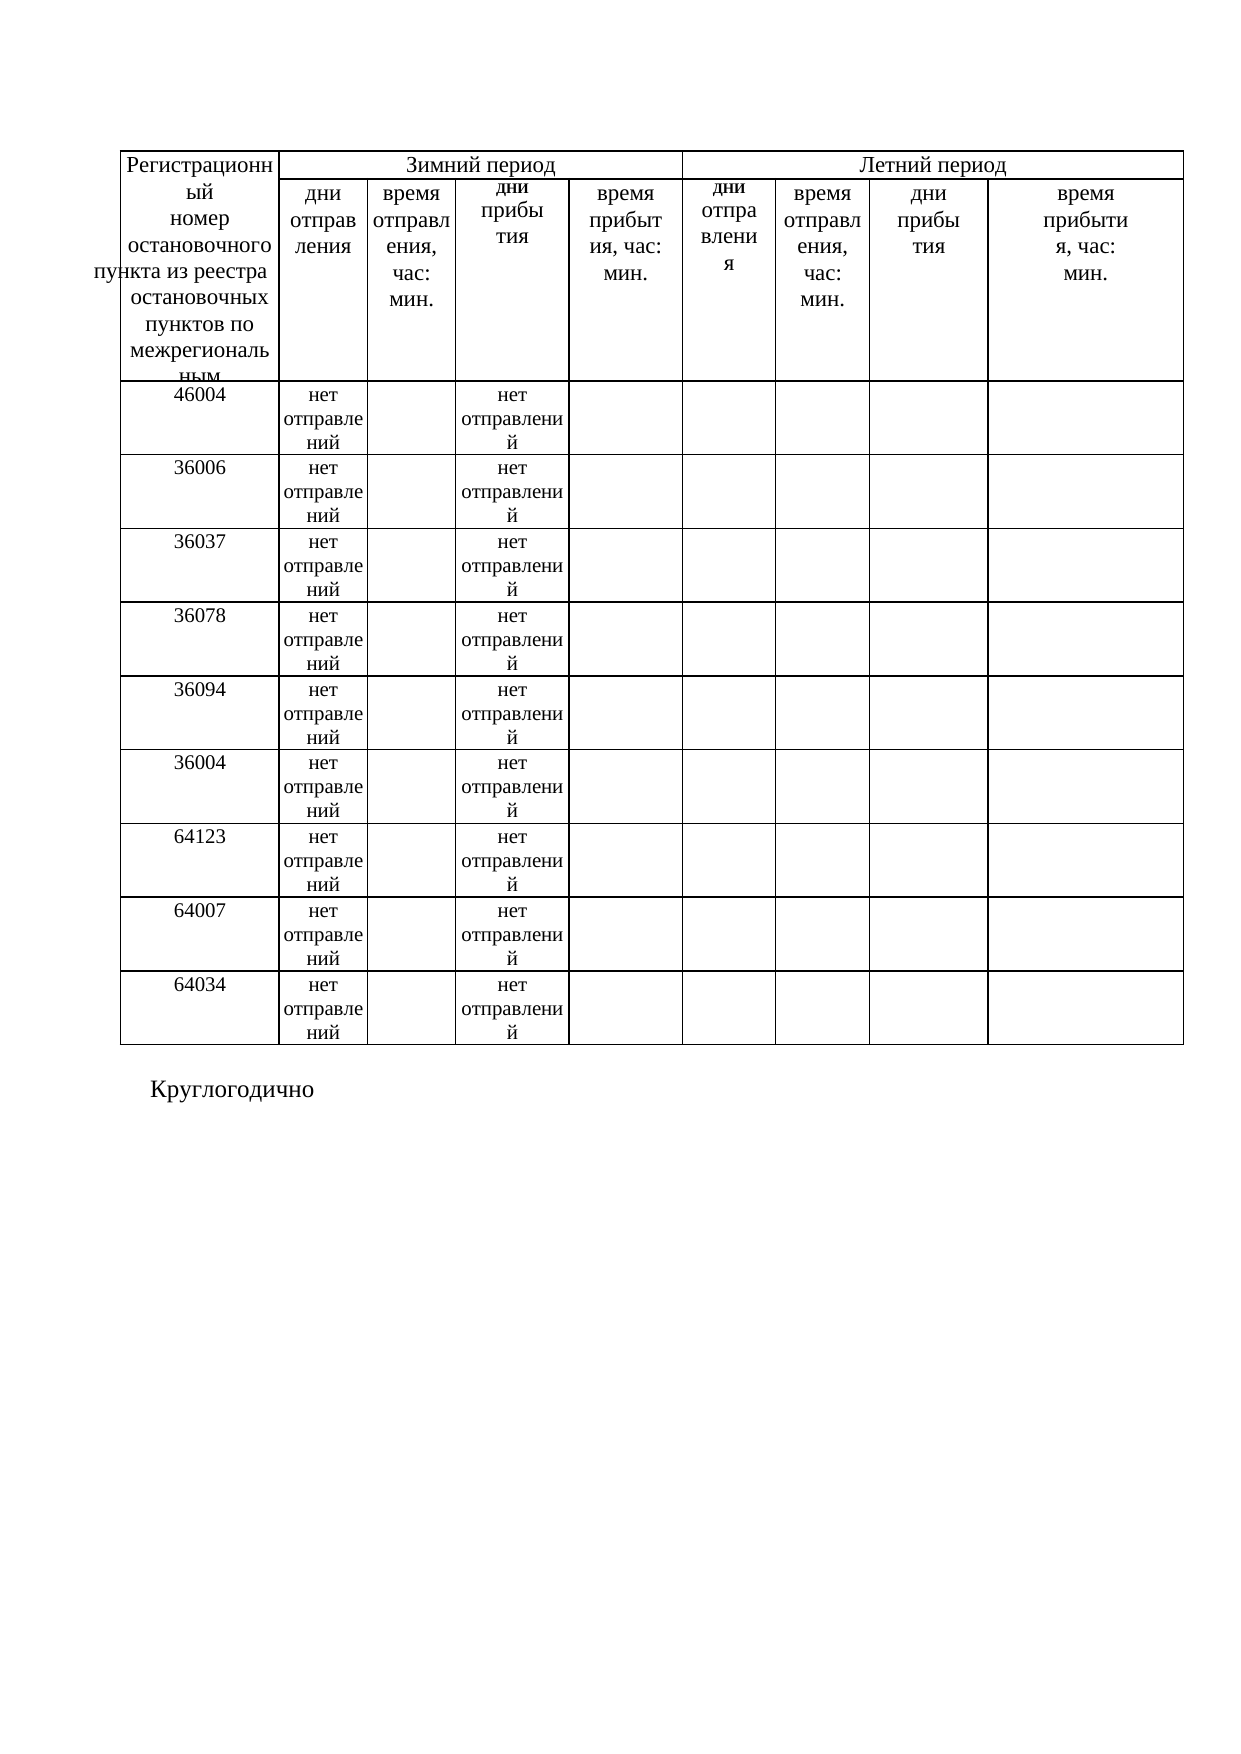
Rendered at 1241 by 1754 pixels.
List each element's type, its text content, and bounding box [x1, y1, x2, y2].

table_cell [368, 972, 455, 1044]
table_cell [570, 898, 682, 970]
table_cell 36006 [121, 455, 278, 527]
table_cell [870, 750, 987, 822]
table_cell нет отправлений [280, 529, 367, 601]
table_cell [870, 677, 987, 749]
table_cell [683, 677, 775, 749]
table_cell время отправл ения, час: мин. [776, 180, 869, 380]
table_cell [870, 603, 987, 675]
table_cell нет отправлений [280, 898, 367, 970]
table_cell [368, 750, 455, 822]
table_cell [570, 455, 682, 527]
table_cell [368, 677, 455, 749]
table_cell нет отправлений [456, 898, 568, 970]
table_cell [570, 677, 682, 749]
table_cell [683, 382, 775, 454]
table_cell 64123 [121, 824, 278, 896]
table_cell [776, 603, 869, 675]
table_cell время отправл ения, час: мин. [368, 180, 455, 380]
table_cell [776, 455, 869, 527]
table_cell [570, 750, 682, 822]
table_cell нет отправлений [456, 455, 568, 527]
table_cell время прибыт ия, час: мин. [570, 180, 682, 380]
table_cell ДНИ отпра влени я [683, 180, 775, 380]
table_cell время прибыти я, час: мин. [989, 180, 1183, 380]
table_cell [870, 382, 987, 454]
table_cell ДНИ прибы тия [456, 180, 568, 380]
table_header Летний период [683, 152, 1183, 178]
table_cell нет отправлений [456, 603, 568, 675]
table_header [121, 152, 278, 380]
table_cell [683, 824, 775, 896]
table_cell нет отправлений [280, 677, 367, 749]
table_cell нет отправлений [280, 603, 367, 675]
table_cell [368, 529, 455, 601]
table_cell 36037 [121, 529, 278, 601]
table_cell [989, 824, 1183, 896]
table_cell [870, 455, 987, 527]
table_cell нет отправлений [280, 824, 367, 896]
table_cell 46004 [121, 382, 278, 454]
table_cell [683, 972, 775, 1044]
table_cell дни прибы тия [870, 180, 987, 380]
table_cell [683, 750, 775, 822]
table_cell [570, 529, 682, 601]
table_cell [776, 677, 869, 749]
table_cell [989, 529, 1183, 601]
table_cell [989, 750, 1183, 822]
table_cell [368, 603, 455, 675]
table_cell нет отправлений [456, 824, 568, 896]
table_cell [989, 677, 1183, 749]
table_cell [683, 529, 775, 601]
table_cell нет отправлений [456, 529, 568, 601]
table_cell [368, 824, 455, 896]
table_cell [989, 455, 1183, 527]
table_cell [776, 529, 869, 601]
table_cell нет отправлений [280, 972, 367, 1044]
table_cell [776, 972, 869, 1044]
table_cell 36094 [121, 677, 278, 749]
table_cell дни отправ ления [280, 180, 367, 380]
table_cell [368, 898, 455, 970]
table_cell нет отправлений [456, 382, 568, 454]
table_cell нет отправлений [280, 455, 367, 527]
table_cell [989, 603, 1183, 675]
table_cell нет отправлений [456, 750, 568, 822]
table_cell [989, 382, 1183, 454]
table_cell [683, 603, 775, 675]
table_cell [776, 382, 869, 454]
table_cell 64007 [121, 898, 278, 970]
table_cell [683, 455, 775, 527]
table_cell [776, 898, 869, 970]
table_cell нет отправлений [280, 382, 367, 454]
table_cell нет отправлений [456, 972, 568, 1044]
table_cell [776, 824, 869, 896]
table_cell [870, 529, 987, 601]
table_cell [570, 603, 682, 675]
table_cell нет отправлений [456, 677, 568, 749]
table_cell [368, 382, 455, 454]
table_cell [776, 750, 869, 822]
table_cell [989, 898, 1183, 970]
table_cell [870, 824, 987, 896]
table_cell 36078 [121, 603, 278, 675]
table_cell [570, 382, 682, 454]
table_cell [870, 972, 987, 1044]
text Круглогодично [150, 1074, 1090, 1103]
table_cell 64034 [121, 972, 278, 1044]
table_cell [570, 824, 682, 896]
table_cell [870, 898, 987, 970]
table_cell 36004 [121, 750, 278, 822]
table_header Зимний период [280, 152, 682, 178]
table_cell нет отправлений [280, 750, 367, 822]
table_cell [570, 972, 682, 1044]
table_cell [368, 455, 455, 527]
table_cell [989, 972, 1183, 1044]
table_cell [683, 898, 775, 970]
